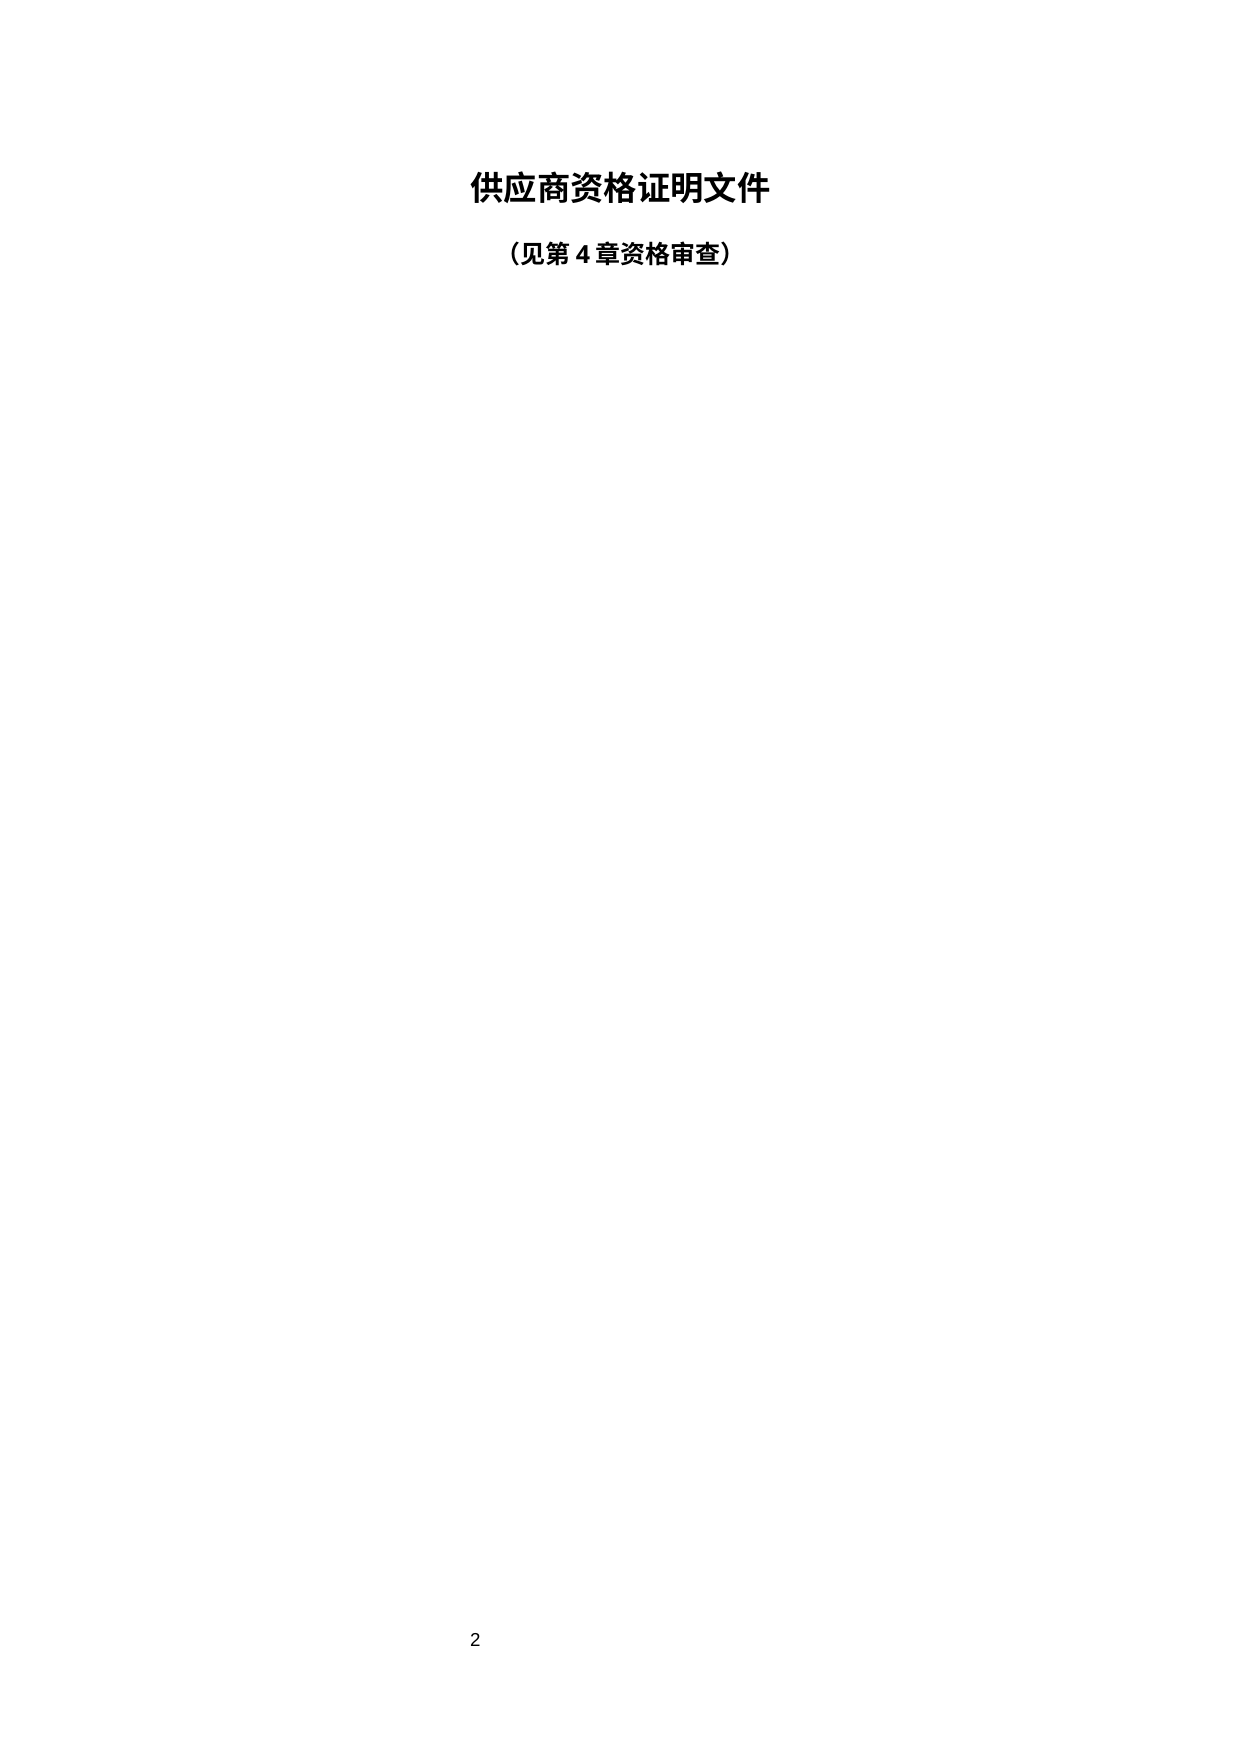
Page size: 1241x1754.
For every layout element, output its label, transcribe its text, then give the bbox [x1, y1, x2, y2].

text 供应商资格证明文件 [148, 162, 1093, 210]
text （见第4章资格审查） [148, 234, 1093, 271]
